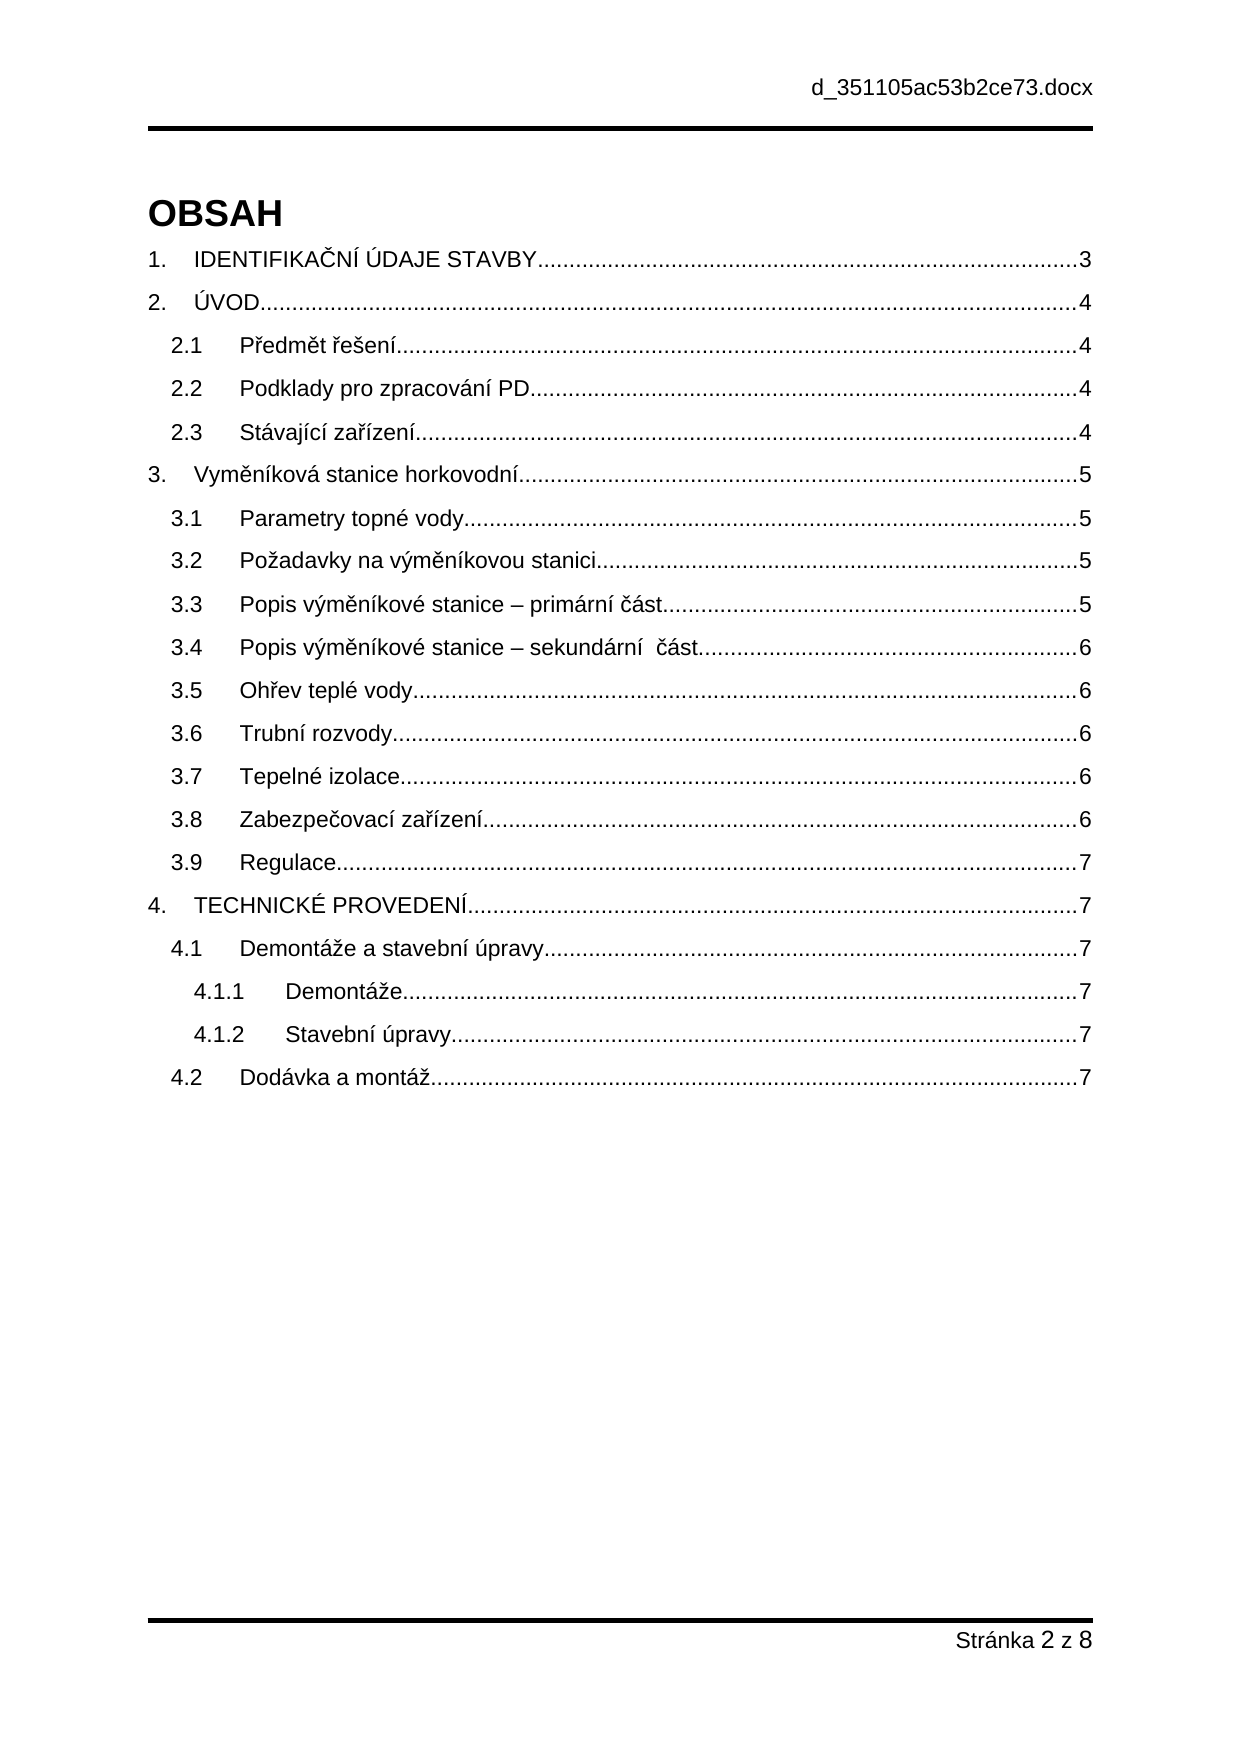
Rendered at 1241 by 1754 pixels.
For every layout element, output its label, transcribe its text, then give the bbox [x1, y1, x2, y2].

text 2. ÚVOD 4 [148, 289, 1093, 316]
text 2.3 Stávající zařízení 4 [171, 418, 1093, 445]
text 4.2 Dodávka a montáž 7 [171, 1064, 1093, 1090]
text 3.6 Trubní rozvody 6 [171, 719, 1093, 746]
text 3.3 Popis výměníkové stanice – primární část 5 [171, 591, 1093, 617]
text 4.1 Demontáže a stavební úpravy 7 [171, 935, 1093, 961]
text 4. TECHNICKÉ PROVEDENÍ 7 [148, 892, 1093, 918]
text 3.1 Parametry topné vody 5 [171, 504, 1093, 531]
text 3.8 Zabezpečovací zařízení 6 [171, 806, 1093, 832]
text 3.7 Tepelné izolace 6 [171, 763, 1093, 789]
text 4.1.2 Stavební úpravy 7 [193, 1021, 1093, 1047]
text 3.2 Požadavky na výměníkovou stanici 5 [171, 547, 1093, 574]
text OBSAH [148, 191, 1093, 234]
text 2.2 Podklady pro zpracování PD 4 [171, 375, 1093, 402]
text 2.1 Předmět řešení 4 [171, 332, 1093, 359]
text 3. Vyměníková stanice horkovodní 5 [148, 461, 1093, 488]
text 3.4 Popis výměníkové stanice – sekundární část 6 [171, 633, 1093, 660]
text 1. IDENTIFIKAČNÍ ÚDAJE STAVBY 3 [148, 246, 1093, 273]
text 3.5 Ohřev teplé vody 6 [171, 677, 1093, 703]
text 4.1.1 Demontáže 7 [193, 978, 1093, 1004]
text 3.9 Regulace 7 [171, 849, 1093, 875]
